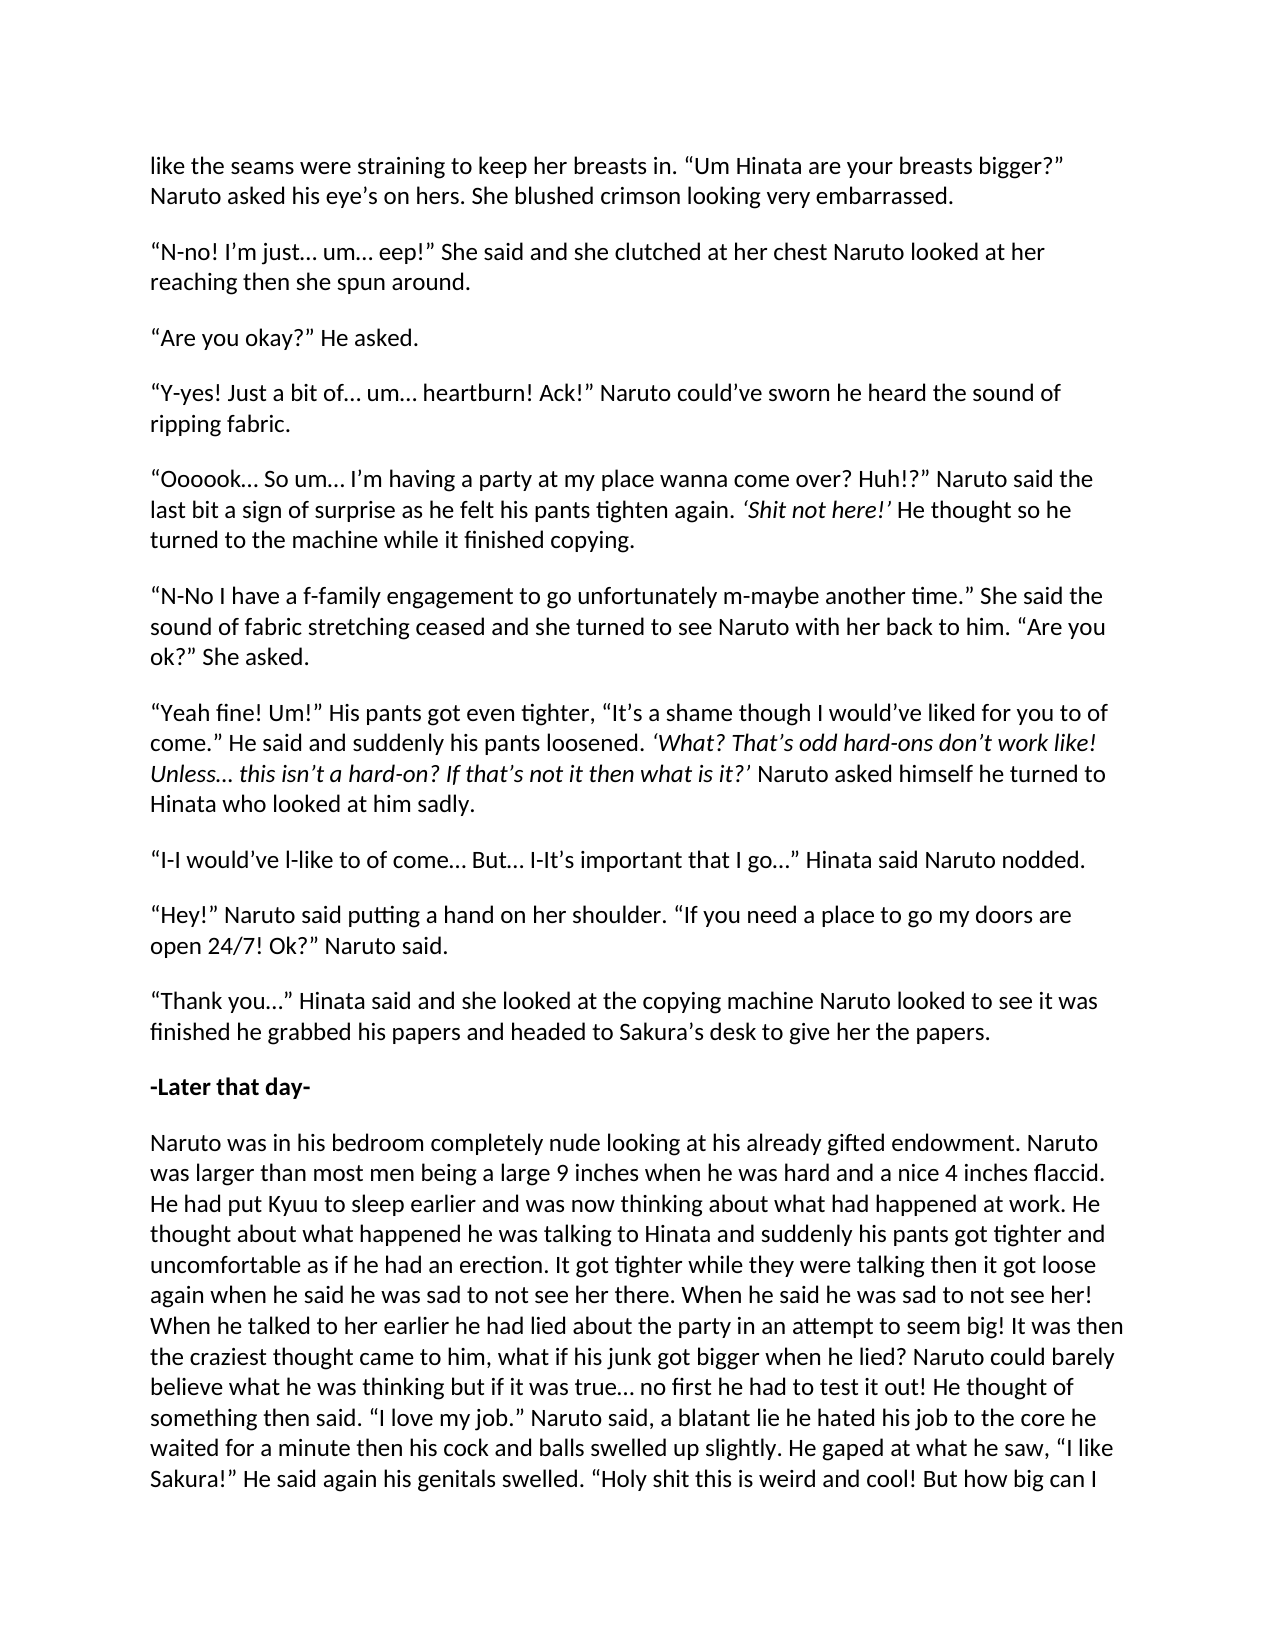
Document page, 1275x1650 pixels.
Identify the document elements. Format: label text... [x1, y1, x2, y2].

text “Are you okay?” He asked. [150, 322, 1125, 353]
text “N-no! I’m just… um… eep!” She said and she clutched at her chest Naruto looked at her reaching then she spun around. [150, 236, 1125, 297]
text -Later that day- [150, 1071, 1125, 1102]
text “Y-yes! Just a bit of… um… heartburn! Ack!” Naruto could’ve sworn he heard the sound of ripping fabric. [150, 378, 1125, 439]
text “Thank you…” Hinata said and she looked at the copying machine Naruto looked to see it was finished he grabbed his papers and headed to Sakura’s desk to give her the papers. [150, 985, 1125, 1046]
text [150, 150, 1125, 211]
text “Hey!” Naruto said putting a hand on her shoulder. “If you need a place to go my doors are open 24/7! Ok?” Naruto said. [150, 899, 1125, 960]
text “N-No I have a f-family engagement to go unfortunately m-maybe another time.” She said the sound of fabric stretching ceased and she turned to see Naruto with her back to him. “Are you ok?” She asked. [150, 580, 1125, 672]
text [150, 1127, 1125, 1493]
text “I-I would’ve l-like to of come… But… I-It’s important that I go…” Hinata said Naruto nodded. [150, 844, 1125, 874]
text “Oooook… So um… I’m having a party at my place wanna come over? Huh!?” Naruto said the last bit a sign of surprise as he felt his pants tighten again. ‘Shit not here!’ He thought so he turned to the machine while it finished copying. [150, 464, 1125, 555]
text “Yeah fine! Um!” His pants got even tighter, “It’s a shame though I would’ve liked for you to of come.” He said and suddenly his pants loosened. ‘What? That’s odd hard-ons don’t work like! Unless… this isn’t a hard-on? If that’s not it then what is it?’ Naruto asked himself he turned to Hinata who looked at him sadly. [150, 697, 1125, 819]
